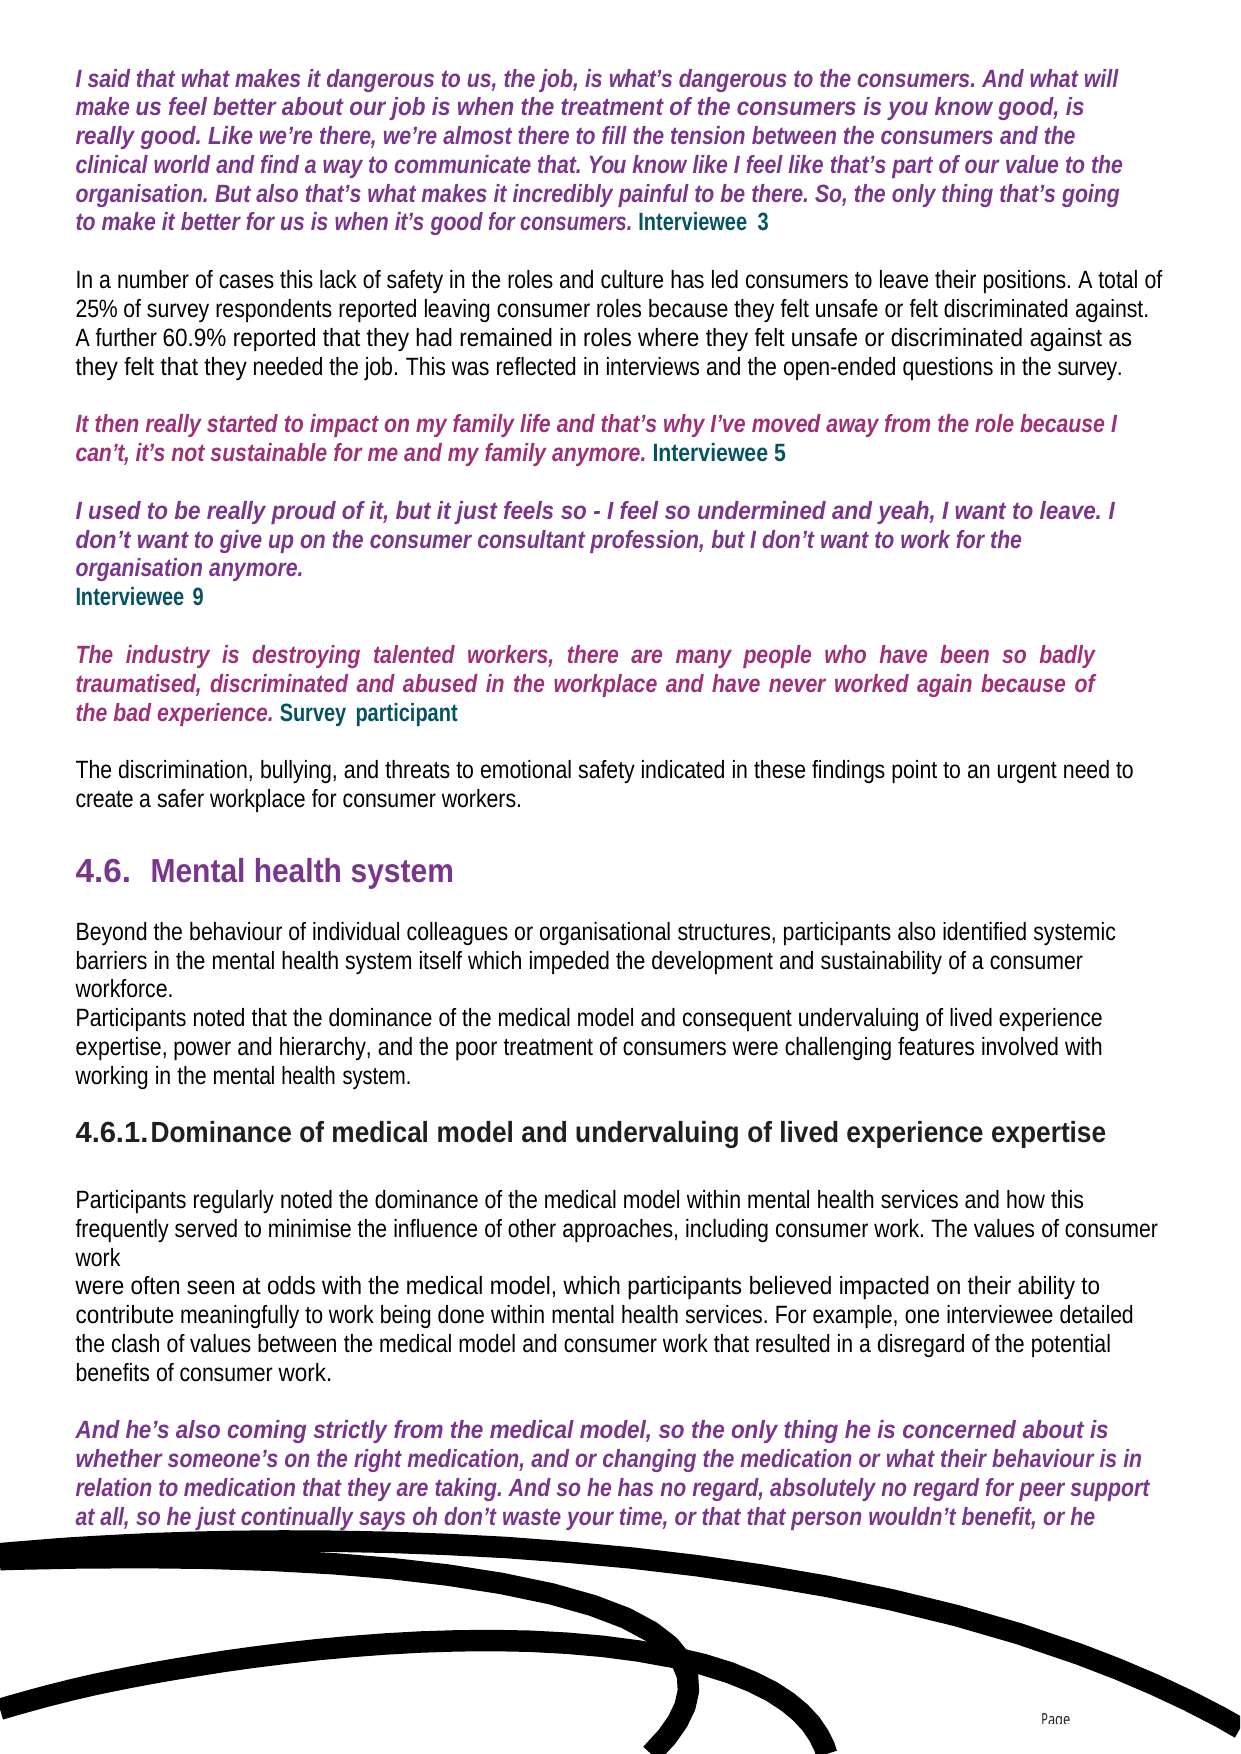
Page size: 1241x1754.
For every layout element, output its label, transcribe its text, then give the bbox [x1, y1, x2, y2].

subtitle I said that what makes it dangerous to us, the job, is what’s dangerous to the consumers. And what will make us feel better about our job is when the treatment of the consumers is you know good, is really good. Like we’re there, we’re almost there to fill the tension between the consumers and the clinical world and find a way to communicate that. You know like I feel like that’s part of our value to the organisation. But also that’s what makes it incredibly painful to be there. So, the only thing that’s going to make it better for us is when it’s good for consumers. Interviewee 3 [75, 64, 1145, 236]
text The discrimination, bullying, and threats to emotional safety indicated in these findings point to an urgent need to create a safer workplace for consumer workers. [75, 756, 1153, 813]
subtitle Interviewee 9 [75, 582, 839, 611]
subtitle The industry is destroying talented workers, there are many people who have been so badly traumatised, discriminated and abused in the workplace and have never worked again because of the bad experience. Survey participant [75, 640, 1095, 726]
text In a number of cases this lack of safety in the roles and culture has led consumers to leave their positions. A total of 25% of survey respondents reported leaving consumer roles because they felt unsafe or felt discriminated against. A further 60.9% reported that they had remained in roles where they felt unsafe or discriminated against as they felt that they needed the job. This was reflected in interviews and the open-ended questions in the survey. [75, 265, 1164, 380]
subtitle Dominance of medical model and undervaluing of lived experience expertise [75, 1114, 1164, 1148]
subtitle I used to be really proud of it, but it just feels so - I feel so undermined and yeah, I want to leave. I don’t want to give up on the consumer consultant profession, but I don’t want to work for the organisation anymore. [75, 496, 1133, 582]
text Participants regularly noted the dominance of the medical model within mental health services and how this frequently served to minimise the influence of other approaches, including consumer work. The values of consumer work [75, 1185, 1164, 1271]
subtitle Mental health system [75, 851, 839, 889]
subtitle It then really started to impact on my family life and that’s why I’ve moved away from the role because I can’t, it’s not sustainable for me and my family anymore. Interviewee 5 [75, 409, 1145, 467]
text Participants noted that the dominance of the medical model and consequent undervaluing of lived experience expertise, power and hierarchy, and the poor treatment of consumers were challenging features involved with working in the mental health system. [75, 1003, 1164, 1089]
text were often seen at odds with the medical model, which participants believed impacted on their ability to contribute meaningfully to work being done within mental health services. For example, one interviewee detailed the clash of values between the medical model and consumer work that resulted in a disregard of the potential benefits of consumer work. [75, 1271, 1164, 1386]
text Beyond the behaviour of individual colleagues or organisational structures, participants also identified systemic barriers in the mental health system itself which impeded the development and sustainability of a consumer workforce. [75, 917, 1145, 1003]
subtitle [75, 1415, 1164, 1530]
